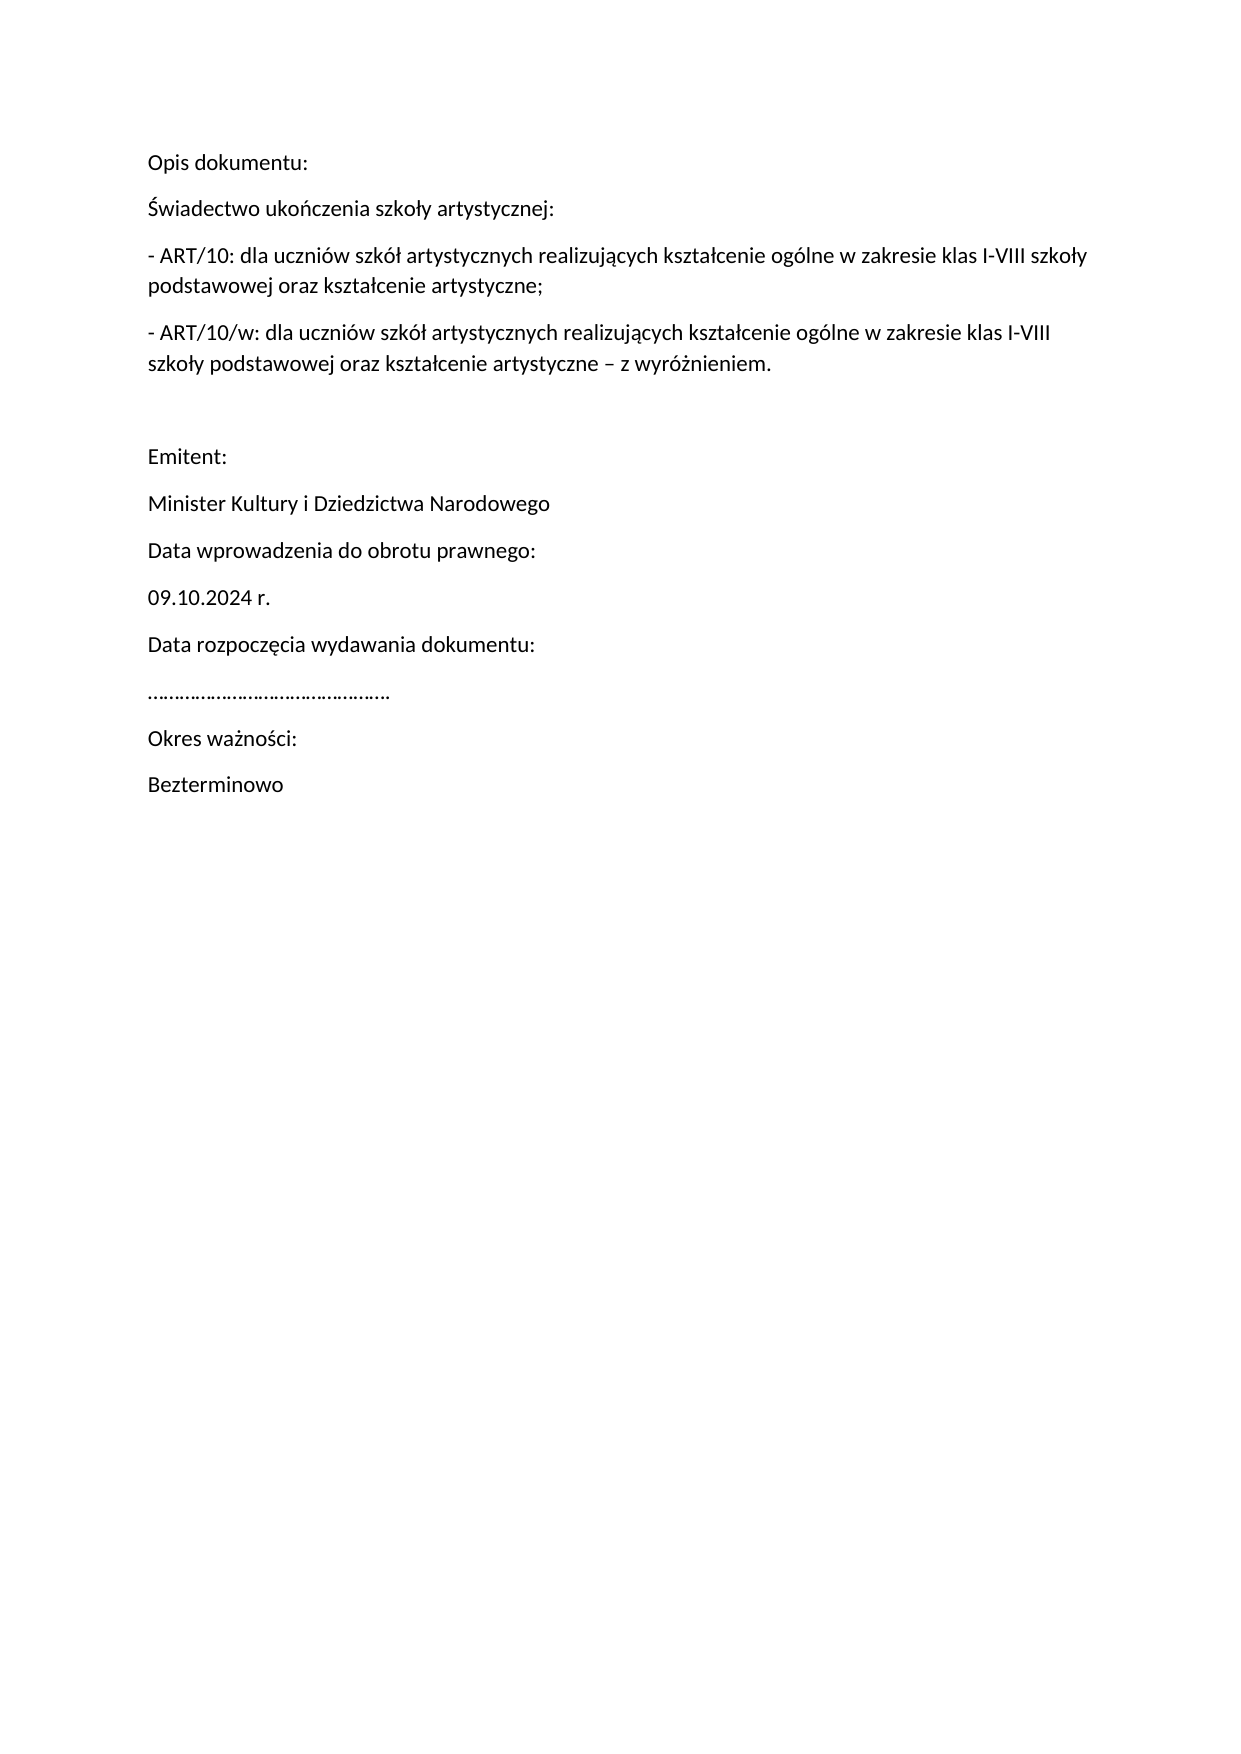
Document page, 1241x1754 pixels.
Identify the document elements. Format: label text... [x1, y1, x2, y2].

text ………………………………………. [148, 677, 1093, 705]
text - ART/10/w: dla uczniów szkół artystycznych realizujących kształcenie ogólne w zakresie klas I-VIII szkoły podstawowej oraz kształcenie artystyczne – z wyróżnieniem. [148, 318, 1093, 377]
text Data rozpoczęcia wydawania dokumentu: [148, 630, 1093, 658]
text Świadectwo ukończenia szkoły artystycznej: [148, 194, 1093, 222]
text - ART/10: dla uczniów szkół artystycznych realizujących kształcenie ogólne w zakresie klas I-VIII szkoły podstawowej oraz kształcenie artystyczne; [148, 241, 1093, 299]
text 09.10.2024 r. [148, 583, 1093, 611]
text Minister Kultury i Dziedzictwa Narodowego [148, 489, 1093, 517]
text Opis dokumentu: [148, 148, 1093, 176]
text Data wprowadzenia do obrotu prawnego: [148, 536, 1093, 564]
text Emitent: [148, 442, 1093, 470]
text Okres ważności: [148, 724, 1093, 752]
text Bezterminowo [148, 771, 1093, 798]
